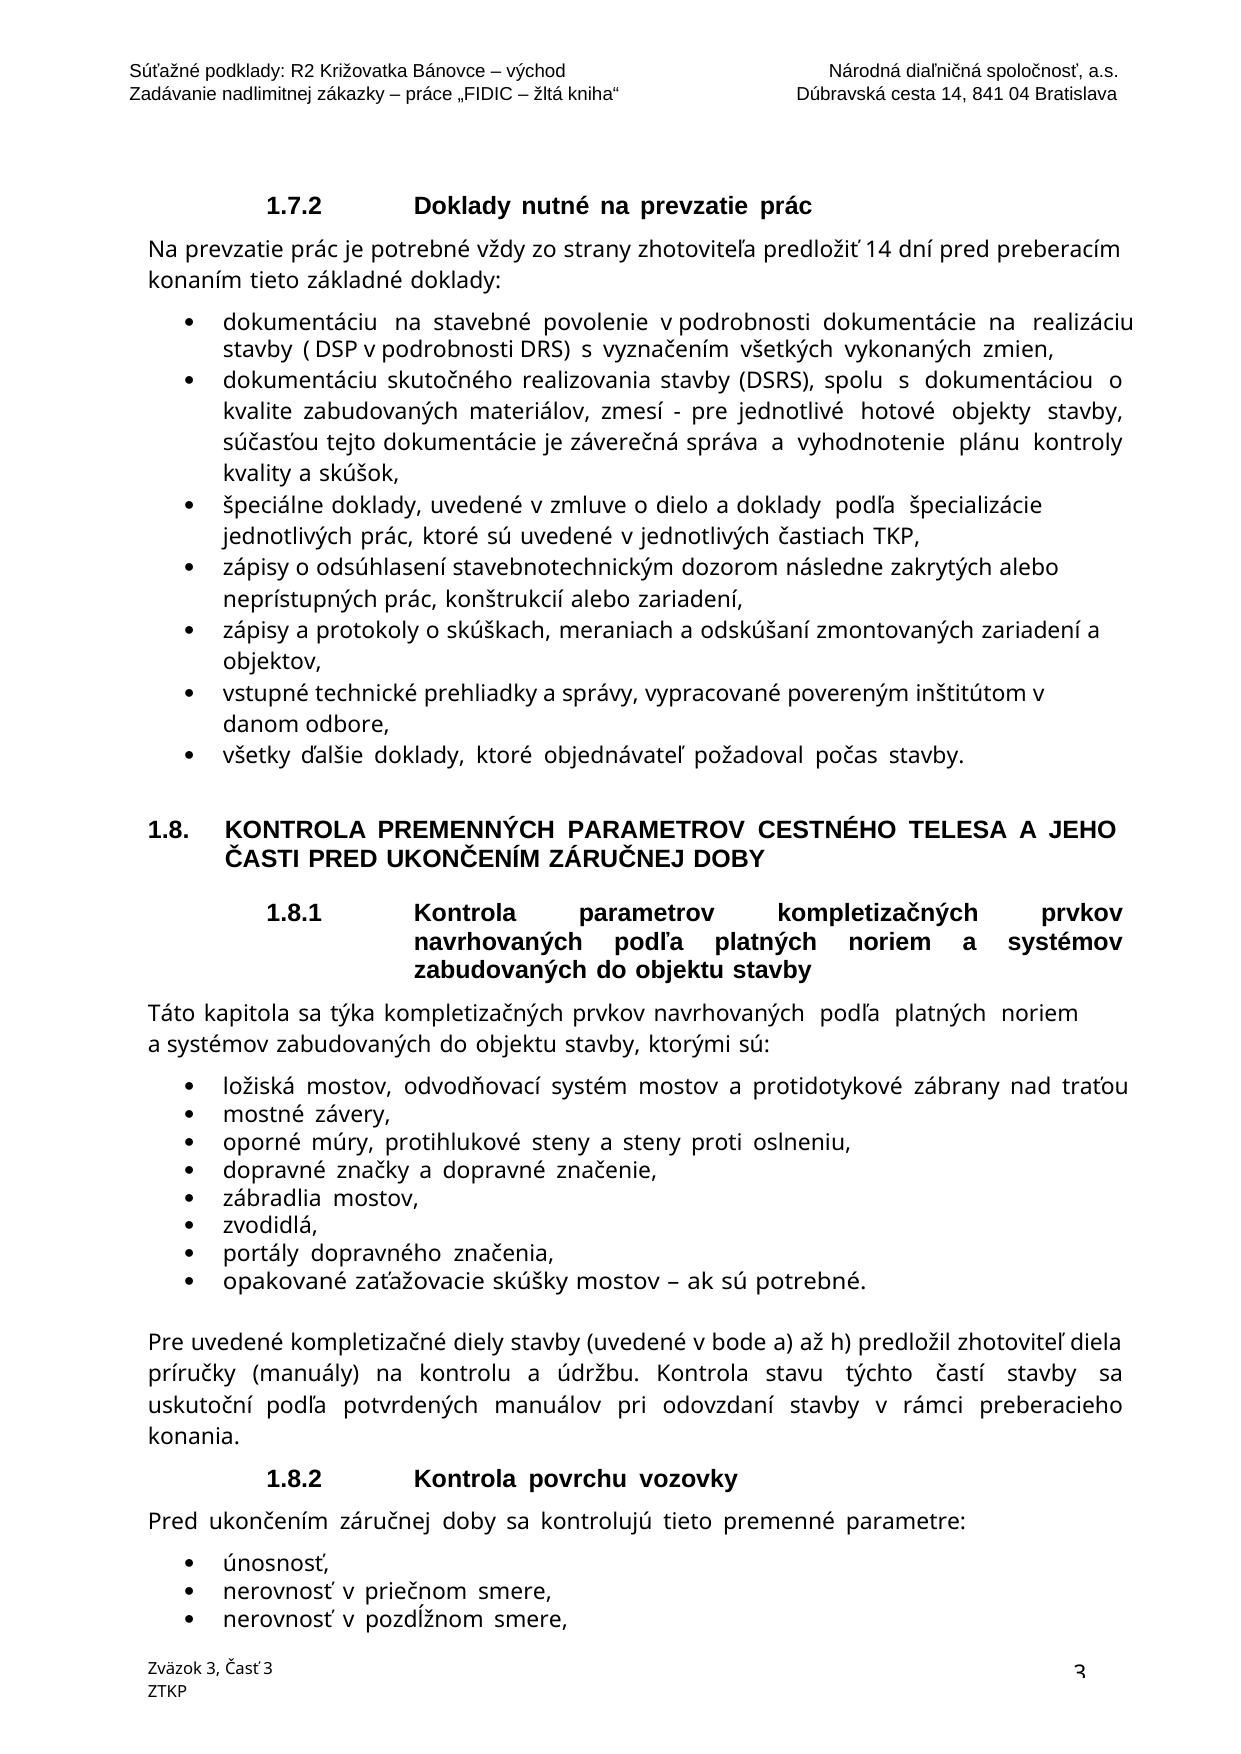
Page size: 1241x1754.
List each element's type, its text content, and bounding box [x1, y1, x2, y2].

list vstupné technické prehliadky a správy, vypracované povereným inštitútom v danom odbore, [185, 677, 1122, 739]
list oporné múry, protihlukové steny a steny proti oslneniu, [185, 1128, 1134, 1156]
text Táto kapitola sa týka kompletizačných prvkov navrhovaných podľa platných noriem a systémov zabudovaných do objektu stavby, ktorými sú: [148, 997, 1079, 1059]
list mostné závery, [185, 1100, 1134, 1128]
list opakované zaťažovacie skúšky mostov – ak sú potrebné. [185, 1267, 1134, 1295]
list únosnosť, [185, 1549, 1134, 1577]
list zápisy a protokoly o skúškach, meraniach a odskúšaní zmontovaných zariadení a objektov, [185, 614, 1123, 676]
subtitle Doklady nutné na prevzatie prác [266, 191, 1134, 220]
subtitle KONTROLA PREMENNÝCH PARAMETROV CESTNÉHO TELESA A JEHO ČASTI PRED UKONČENÍM ZÁRUČNEJ DOBY [148, 815, 1121, 873]
subtitle Kontrola parametrov kompletizačných prvkov navrhovaných podľa platných noriem a systémov zabudovaných do objektu stavby [266, 898, 1123, 984]
list portály dopravného značenia, [185, 1239, 1134, 1267]
list zvodidlá, [185, 1212, 1134, 1239]
list špeciálne doklady, uvedené v zmluve o dielo a doklady podľa špecializácie jednotlivých prác, ktoré sú uvedené v jednotlivých častiach TKP, [185, 488, 1123, 551]
text Pred ukončením záručnej doby sa kontrolujú tieto premenné parametre: [148, 1505, 1134, 1536]
list nerovnosť v priečnom smere, [185, 1577, 1134, 1605]
list všetky ďalšie doklady, ktoré objednávateľ požadoval počas stavby. [185, 739, 1134, 771]
list zábradlia mostov, [185, 1184, 1134, 1212]
list ložiská mostov, odvodňovací systém mostov a protidotykové zábrany nad traťou [185, 1072, 1134, 1100]
list dopravné značky a dopravné značenie, [185, 1156, 1134, 1184]
list zápisy o odsúhlasení stavebnotechnickým dozorom následne zakrytých alebo neprístupných prác, konštrukcií alebo zariadení, [185, 551, 1123, 614]
list dokumentáciu skutočného realizovania stavby (DSRS), spolu s dokumentáciou o kvalite zabudovaných materiálov, zmesí - pre jednotlivé hotové objekty stavby, súčasťou tejto dokumentácie je záverečná správa a vyhodnotenie plánu kontroly kvality a skúšok, [185, 363, 1123, 488]
text Na prevzatie prác je potrebné vždy zo strany zhotoviteľa predložiť 14 dní pred preberacím konaním tieto základné doklady: [148, 232, 1122, 295]
subtitle Kontrola povrchu vozovky [266, 1464, 1134, 1492]
list nerovnosť v pozdĺžnom smere, [185, 1605, 1134, 1633]
list dokumentáciu na stavebné povolenie v podrobnosti dokumentácie na realizáciu stavby (DSP v podrobnosti DRS) s vyznačením všetkých vykonaných zmien, [185, 307, 1134, 363]
text Pre uvedené kompletizačné diely stavby (uvedené v bode a) až h) predložil zhotoviteľ diela príručky (manuály) na kontrolu a údržbu. Kontrola stavu týchto častí stavby sa uskutoční podľa potvrdených manuálov pri odovzdaní stavby v rámci preberacieho konania. [148, 1326, 1123, 1451]
